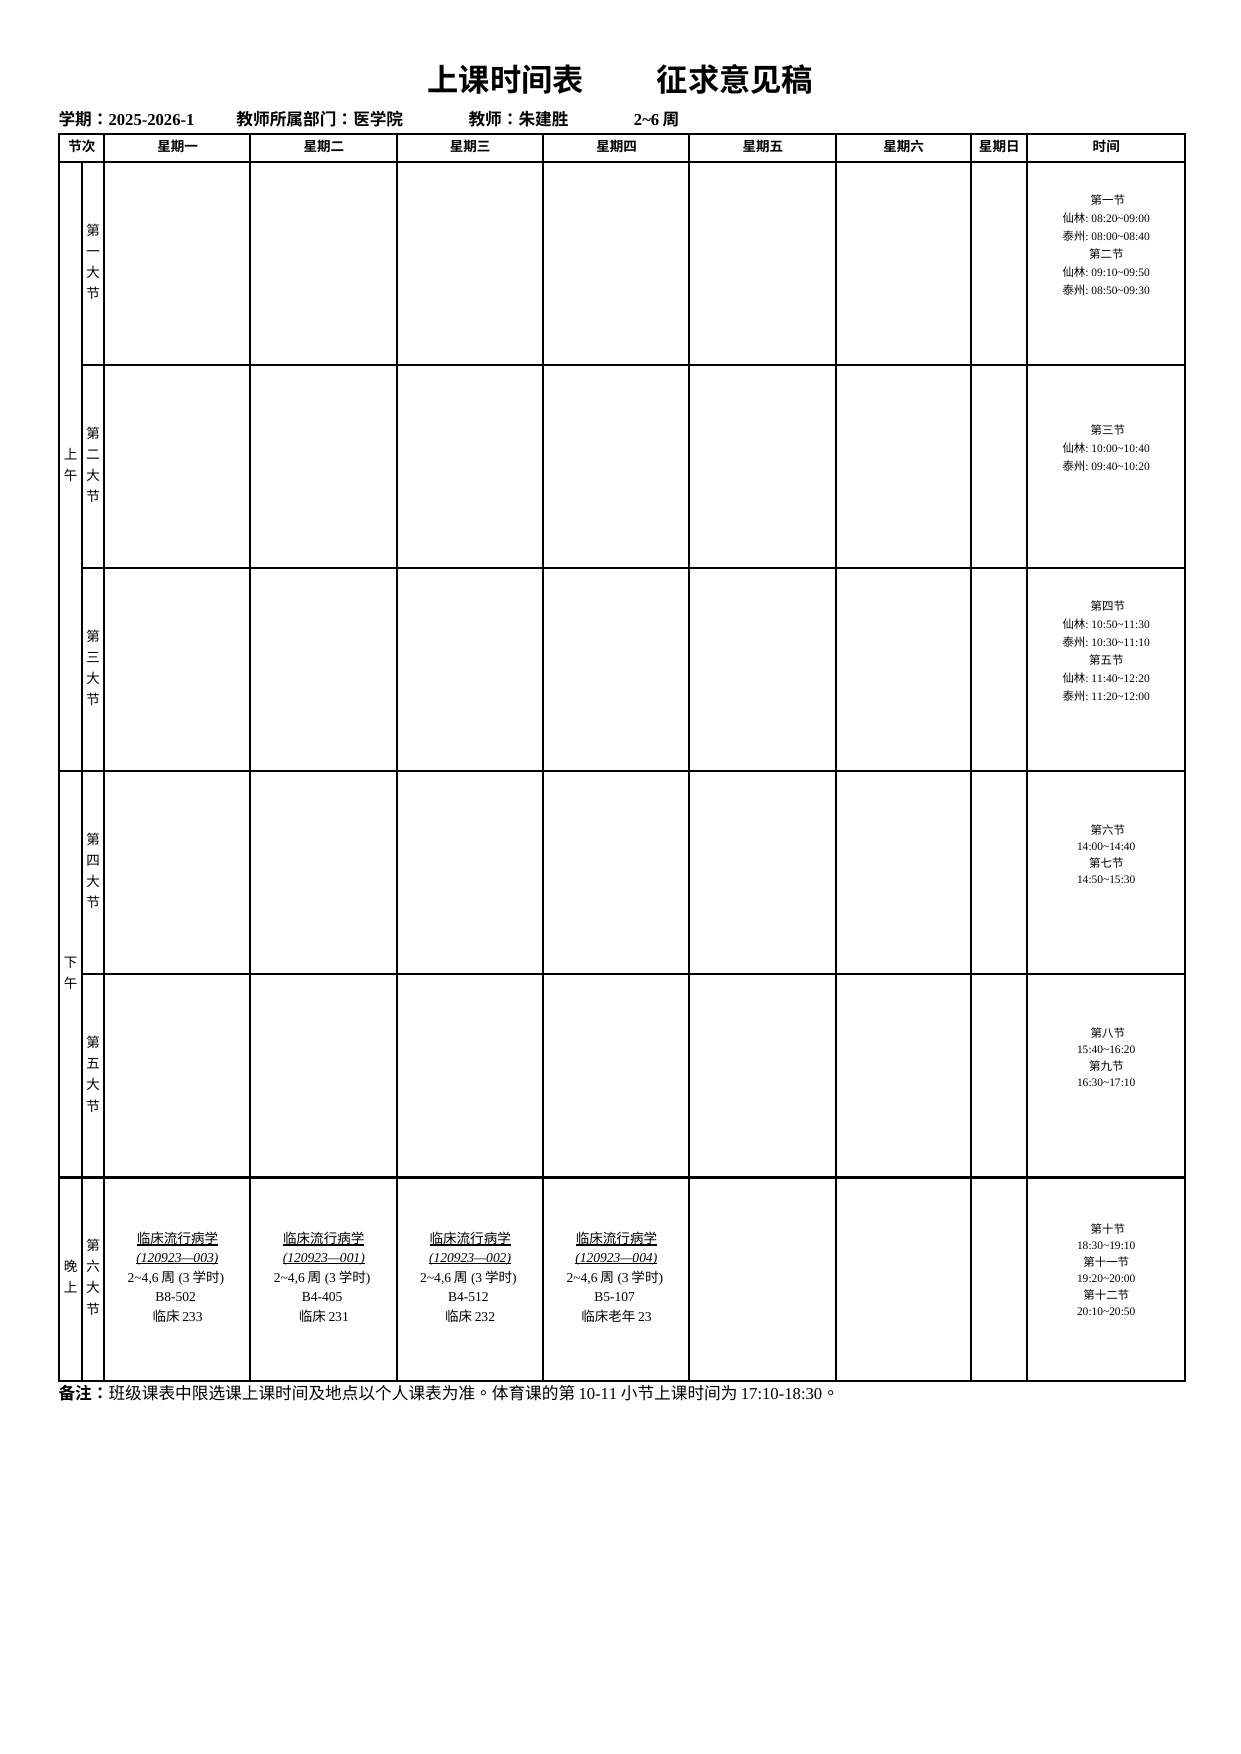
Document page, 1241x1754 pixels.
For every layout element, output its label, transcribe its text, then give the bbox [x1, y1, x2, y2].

table_cell [544, 772, 688, 973]
table_cell 临床流行病学 (120923—003) 2~4,6周 (3学时) B8-502 临床233 [105, 1179, 249, 1379]
table_cell [972, 772, 1026, 973]
table_cell 第三大节 [83, 569, 103, 770]
table_cell [398, 163, 542, 364]
table_header 星期五 [690, 135, 835, 161]
table_cell [544, 975, 688, 1176]
table_cell 第八节 15:40~16:20 第九节 16:30~17:10 [1028, 975, 1184, 1176]
table_cell [398, 975, 542, 1176]
table_cell 第四节 仙林: 10:50~11:30 泰州: 10:30~11:10 第五节 仙林: 11:40~12:20 泰州: 11:20~12:00 [1028, 569, 1184, 770]
table_header 星期四 [544, 135, 688, 161]
table_cell [690, 975, 835, 1176]
table_cell [544, 569, 688, 770]
table_header 节次 [60, 135, 103, 161]
table_cell 第二大节 [83, 366, 103, 567]
table_cell [105, 569, 249, 770]
table_cell 晚上 [60, 1179, 81, 1379]
table_header 星期一 [105, 135, 249, 161]
table_cell 第四大节 [83, 772, 103, 973]
table_cell [544, 366, 688, 567]
table_cell [251, 163, 396, 364]
table_cell [251, 772, 396, 973]
table_cell [690, 1179, 835, 1379]
table_cell [690, 569, 835, 770]
table_cell [251, 569, 396, 770]
table_cell [690, 366, 835, 567]
table_header 星期二 [251, 135, 396, 161]
table_cell [837, 366, 970, 567]
table_cell [837, 1179, 970, 1379]
table_cell 第一大节 [83, 163, 103, 364]
table_cell [251, 975, 396, 1176]
table_header 星期六 [837, 135, 970, 161]
table_cell [105, 975, 249, 1176]
table_cell 第十节 18:30~19:10 第十一节 19:20~20:00 第十二节 20:10~20:50 [1028, 1179, 1184, 1379]
table_cell [690, 163, 835, 364]
table_cell [837, 772, 970, 973]
text 学期：2025-2026-1 教师所属部门：医学院 教师：朱建胜 2~6周 [58, 107, 1182, 130]
table_cell [690, 772, 835, 973]
table_cell [398, 366, 542, 567]
table_cell [251, 366, 396, 567]
table_cell 第六大节 [83, 1179, 103, 1379]
table_cell [972, 1179, 1026, 1379]
table_cell [105, 772, 249, 973]
table_cell [837, 975, 970, 1176]
table_cell [837, 569, 970, 770]
table_cell 第六节 14:00~14:40 第七节 14:50~15:30 [1028, 772, 1184, 973]
table_cell [105, 366, 249, 567]
table_cell 上午 [60, 163, 81, 770]
table_cell 第五大节 [83, 975, 103, 1176]
table_cell [544, 163, 688, 364]
table_cell 第三节 仙林: 10:00~10:40 泰州: 09:40~10:20 [1028, 366, 1184, 567]
table_cell 第一节 仙林: 08:20~09:00 泰州: 08:00~08:40 第二节 仙林: 09:10~09:50 泰州: 08:50~09:30 [1028, 163, 1184, 364]
table_cell [972, 366, 1026, 567]
table_cell [105, 163, 249, 364]
table_cell [972, 163, 1026, 364]
table_cell [398, 772, 542, 973]
table_cell 下午 [60, 772, 81, 1176]
table_cell [972, 569, 1026, 770]
table_cell 临床流行病学 (120923—002) 2~4,6周 (3学时) B4-512 临床232 [398, 1179, 542, 1379]
table_header 星期日 [972, 135, 1026, 161]
table_header 星期三 [398, 135, 542, 161]
table_cell [398, 569, 542, 770]
table_cell 临床流行病学 (120923—004) 2~4,6周 (3学时) B5-107 临床老年23 [544, 1179, 688, 1379]
table_header 时间 [1028, 135, 1184, 161]
text 备注：班级课表中限选课上课时间及地点以个人课表为准。体育课的第10-11小节上课时间为17:10-18:30。 [58, 1382, 1182, 1404]
table_cell 临床流行病学 (120923—001) 2~4,6周 (3学时) B4-405 临床231 [251, 1179, 396, 1379]
table_cell [837, 163, 970, 364]
text 上课时间表 征求意见稿 [58, 58, 1182, 101]
table_cell [972, 975, 1026, 1176]
